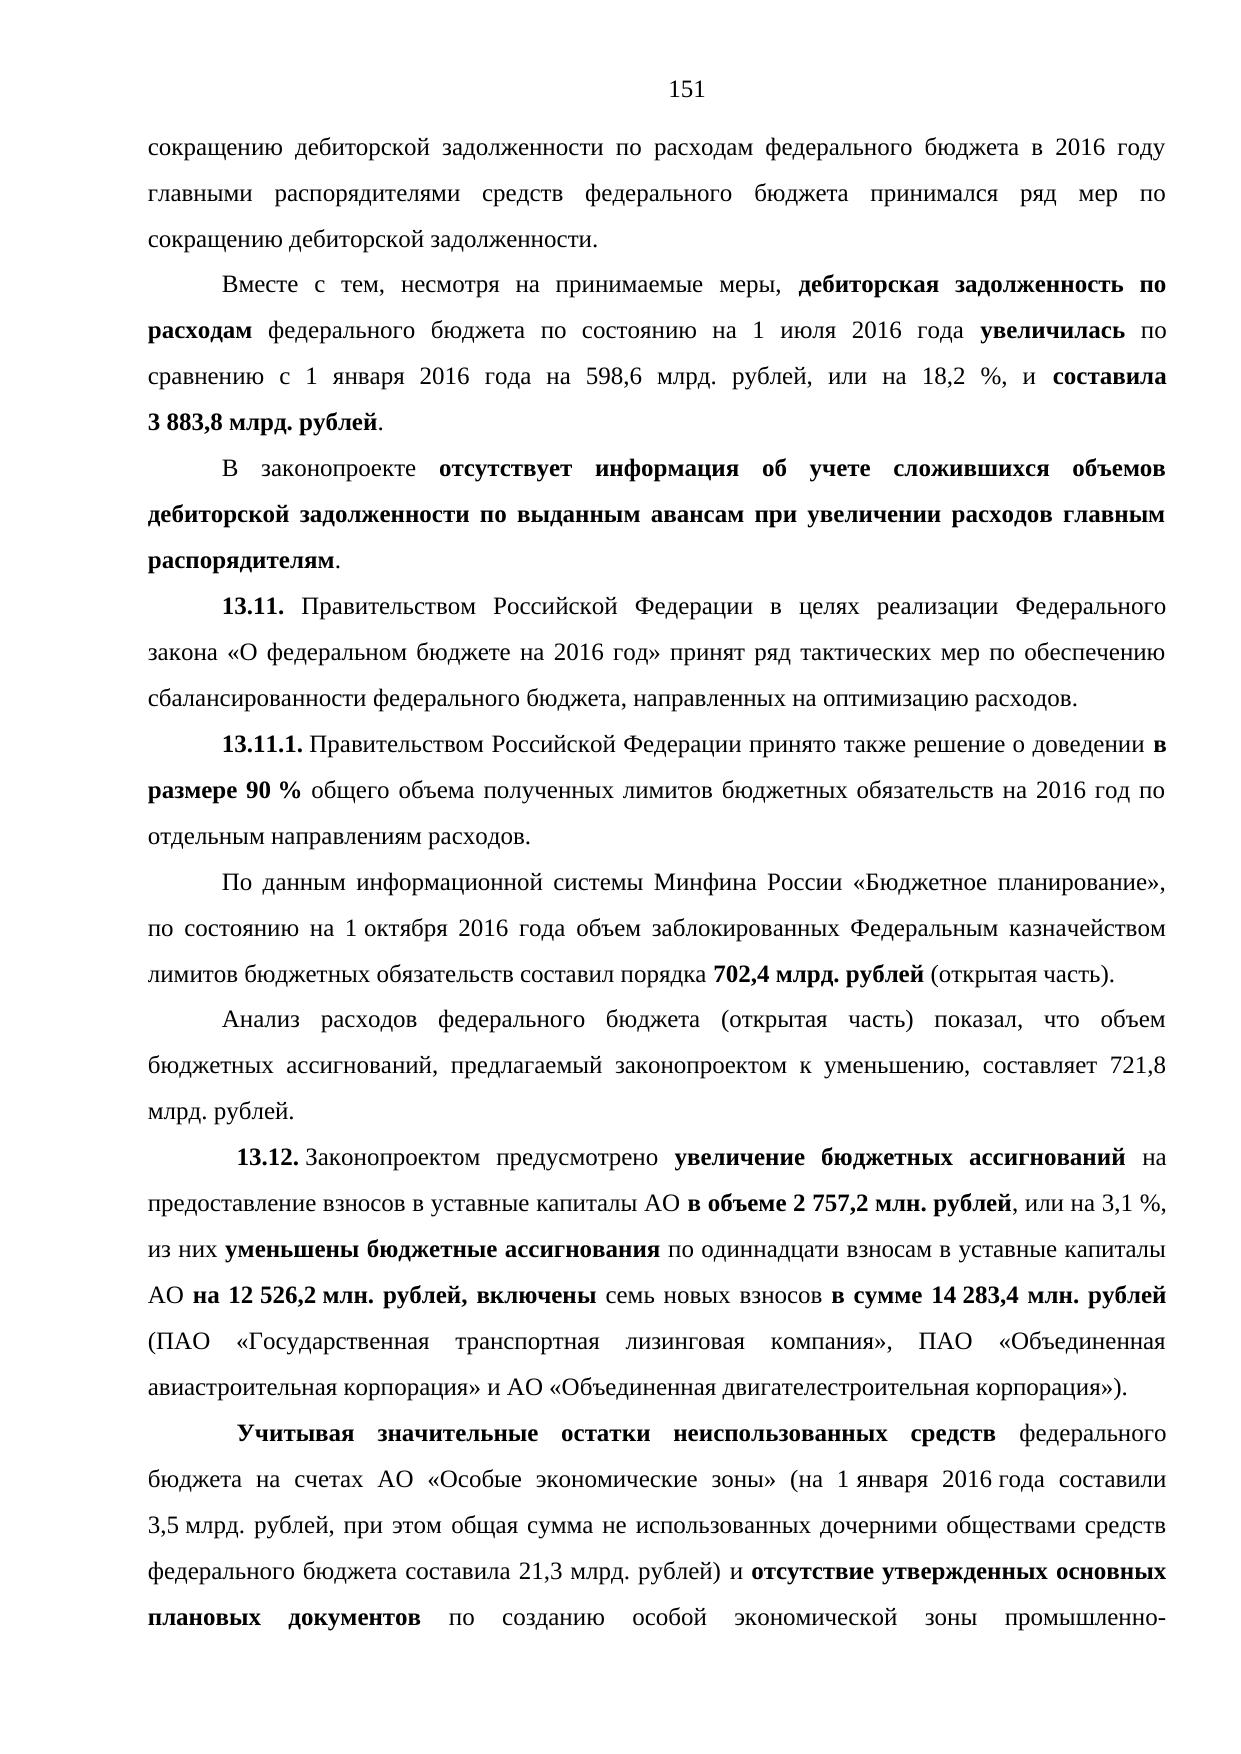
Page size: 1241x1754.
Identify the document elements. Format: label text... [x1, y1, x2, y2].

text 13.11. Правительством Российской Федерации в целях реализации Федерального закона «О федеральном бюджете на 2016 год» принят ряд тактических мер по обеспечению сбалансированности федерального бюджета, направленных на оптимизацию расходов. [148, 591, 1167, 712]
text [148, 132, 1167, 252]
text 13.11.1. Правительством Российской Федерации принято также решение о доведении в размере 90 % общего объема полученных лимитов бюджетных обязательств на 2016 год по отдельным направлениям расходов. [148, 729, 1167, 849]
text Анализ расходов федерального бюджета (открытая часть) показал, что объем бюджетных ассигнований, предлагаемый законопроектом к уменьшению, составляет 721,8 млрд. рублей. [148, 1004, 1167, 1125]
text 13.12. Законопроектом предусмотрено увеличение бюджетных ассигнований на предоставление взносов в уставные капиталы АО в объеме 2 757,2 млн. рублей, или на 3,1 %, из них уменьшены бюджетные ассигнования по одиннадцати взносам в уставные капиталы АО на 12 526,2 млн. рублей, включены семь новых взносов в сумме 14 283,4 млн. рублей (ПАО «Государственная транспортная лизинговая компания», ПАО «Объединенная авиастроительная корпорация» и АО «Объединенная двигателестроительная корпорация»). [148, 1142, 1167, 1401]
text В законопроекте отсутствует информация об учете сложившихся объемов дебиторской задолженности по выданным авансам при увеличении расходов главным распорядителям. [148, 453, 1167, 574]
text Вместе с тем, несмотря на принимаемые меры, дебиторская задолженность по расходам федерального бюджета по состоянию на 1 июля 2016 года увеличилась по сравнению с 1 января 2016 года на 598,6 млрд. рублей, или на 18,2 %, и составила 3 883,8 млрд. рублей. [148, 269, 1167, 436]
text По данным информационной системы Минфина России «Бюджетное планирование», по состоянию на 1 октября 2016 года объем заблокированных Федеральным казначейством лимитов бюджетных обязательств составил порядка 702,4 млрд. рублей (открытая часть). [148, 867, 1167, 987]
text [148, 1418, 1167, 1631]
